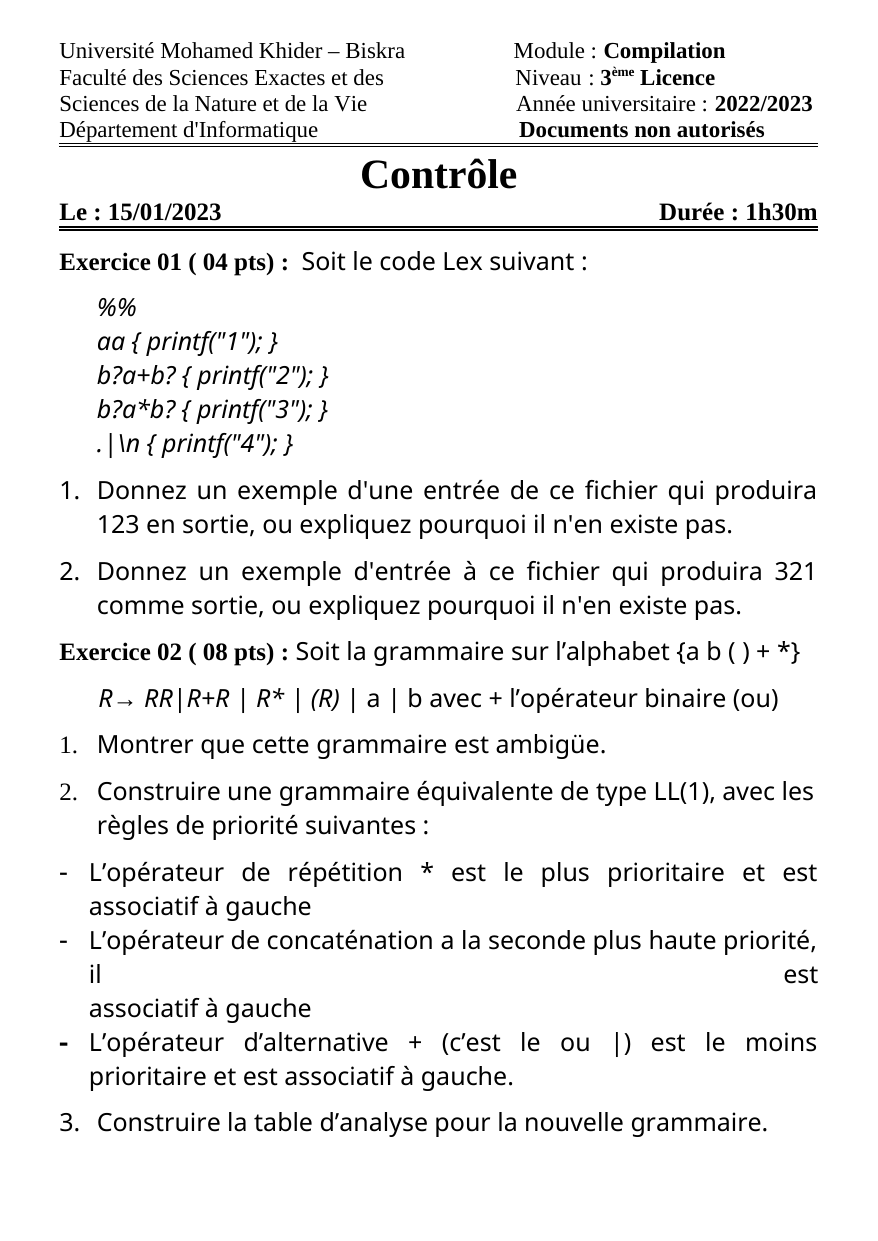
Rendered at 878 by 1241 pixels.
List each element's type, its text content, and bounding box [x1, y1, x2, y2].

list L’opérateur d’alternative + (c’est le ou |) est le moins prioritaire et est associatif à gauche. [59, 1024, 818, 1093]
list Construire une grammaire équivalente de type LL(1), avec les règles de priorité suivantes : [59, 773, 818, 842]
text Le : 15/01/2023 Durée : 1h30m [59, 191, 818, 226]
list %% aa { printf("1"); } b?a+b? { printf("2"); } b?a*b? { printf("3"); } .|\n { printf("4"); } [97, 290, 818, 460]
text Contrôle [59, 147, 818, 191]
list Montrer que cette grammaire est ambigüe. [59, 727, 818, 761]
text R→ RR|R+R | R* | (R) | a | b avec + l’opérateur binaire (ou) [59, 680, 818, 714]
list Donnez un exemple d'une entrée de ce fichier qui produira 123 en sortie, ou expliquez pourquoi il n'en existe pas. [59, 473, 818, 541]
list Donnez un exemple d'entrée à ce fichier qui produira 321 comme sortie, ou expliquez pourquoi il n'en existe pas. [59, 553, 818, 621]
list Construire la table d’analyse pour la nouvelle grammaire. [59, 1105, 818, 1139]
text Exercice 02 ( 08 pts) : Soit la grammaire sur l’alphabet {a b ( ) + *} [59, 634, 818, 668]
list L’opérateur de répétition * est le plus prioritaire et est associatif à gauche [59, 854, 818, 922]
text Exercice 01 ( 04 pts) : Soit le code Lex suivant : [59, 243, 818, 277]
list L’opérateur de concaténation a la seconde plus haute priorité, il est associatif à gauche [59, 922, 818, 1024]
